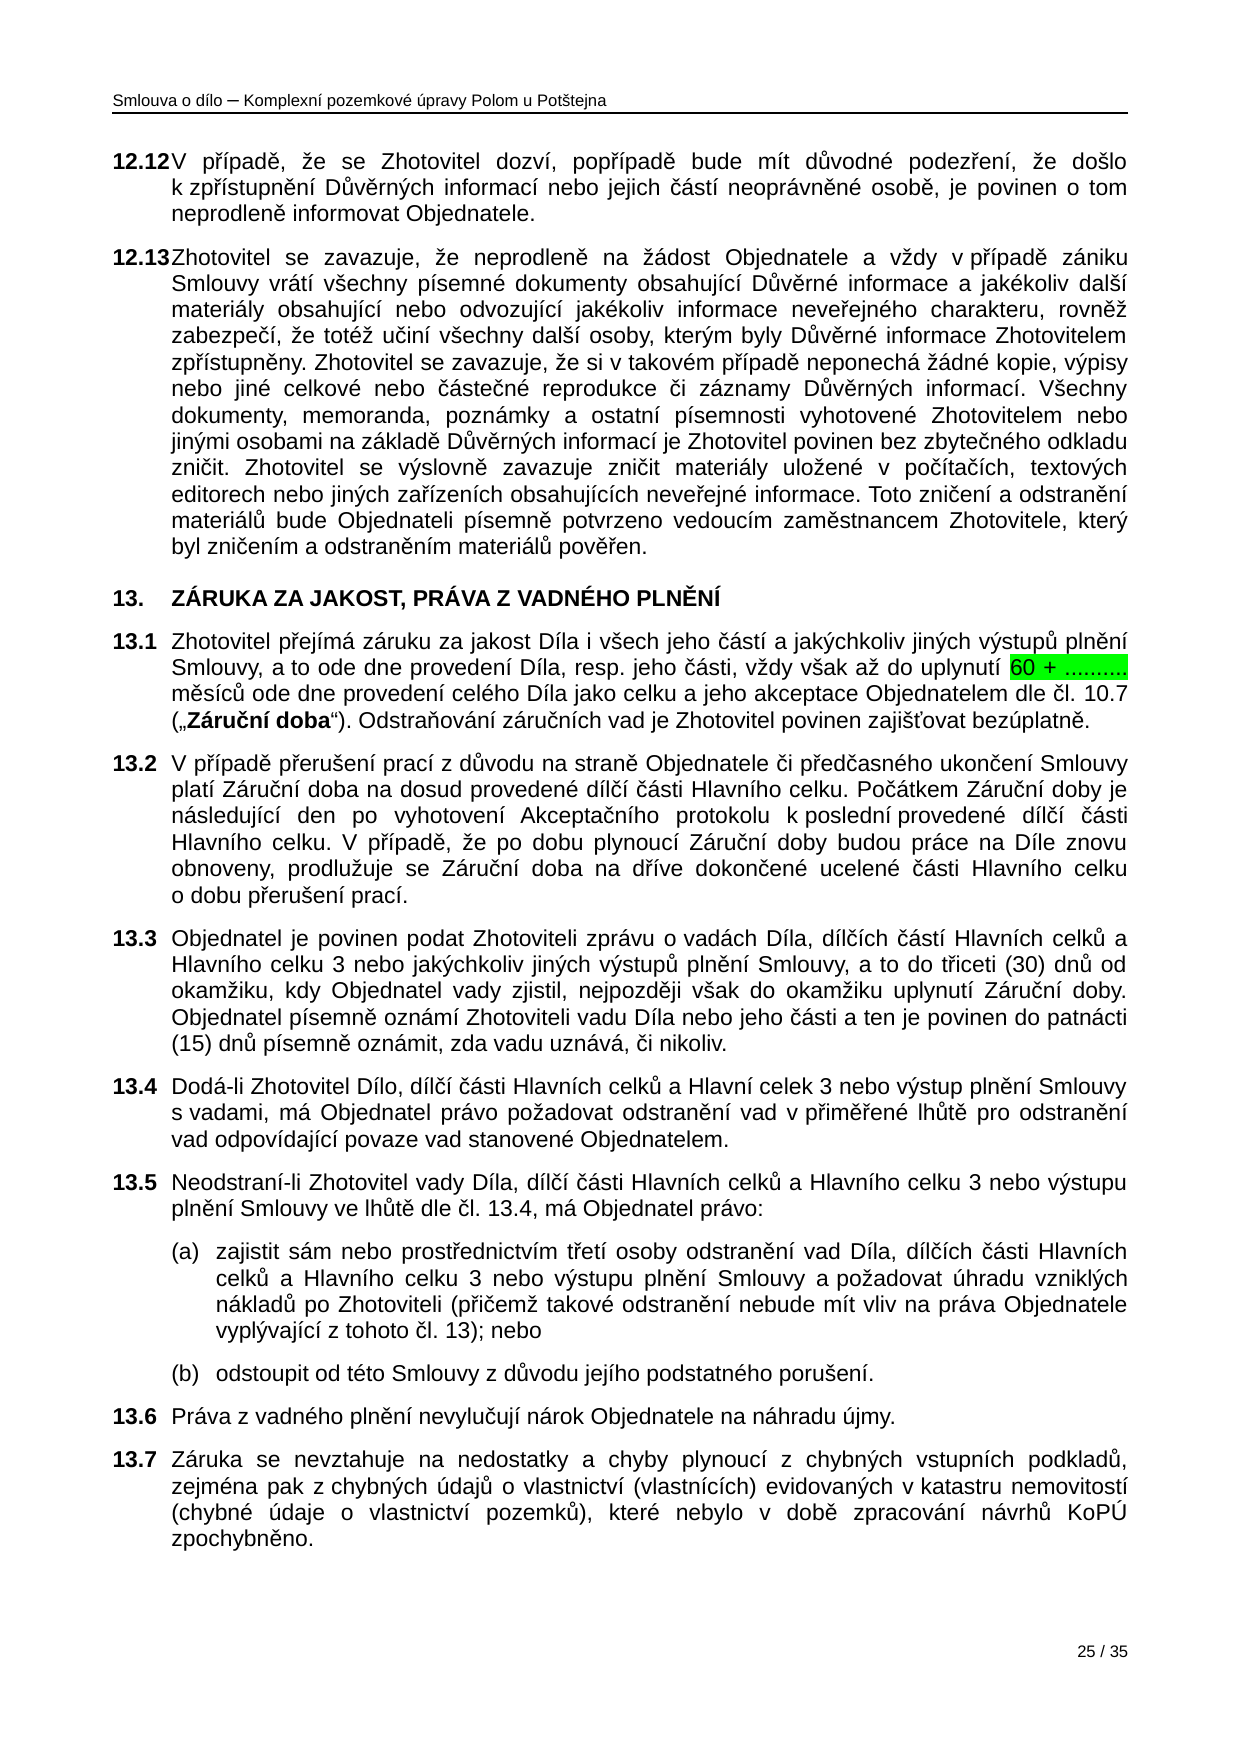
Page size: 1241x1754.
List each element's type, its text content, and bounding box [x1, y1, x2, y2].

text Záruka se nevztahuje na nedostatky a chyby plynoucí z chybných vstupních podkladů, zejména pak z chybných údajů o vlastnictví (vlastnících) evidovaných v katastru nemovitostí (chybné údaje o vlastnictví pozemků), které nebylo v době zpracování návrhů KoPÚ zpochybněno. [112, 1446, 1128, 1552]
list zajistit sám nebo prostřednictvím třetí osoby odstranění vad Díla, dílčích části Hlavních celků a Hlavního celku 3 nebo výstupu plnění Smlouvy a požadovat úhradu vzniklých nákladů po Zhotoviteli (přičemž takové odstranění nebude mít vliv na práva Objednatele vyplývající z tohoto čl. 13); nebo [171, 1238, 1128, 1343]
text Objednatel je povinen podat Zhotoviteli zprávu o vadách Díla, dílčích částí Hlavních celků a Hlavního celku 3 nebo jakýchkoliv jiných výstupů plnění Smlouvy, a to do třiceti (30) dnů od okamžiku, kdy Objednatel vady zjistil, nejpozději však do okamžiku uplynutí Záruční doby. Objednatel písemně oznámí Zhotoviteli vadu Díla nebo jeho části a ten je povinen do patnácti (15) dnů písemně oznámit, zda vadu uznává, či nikoliv. [112, 924, 1128, 1056]
text Zhotovitel přejímá záruku za jakost Díla i všech jeho částí a jakýchkoliv jiných výstupů plnění Smlouvy, a to ode dne provedení Díla, resp. jeho části, vždy však až do uplynutí 60 + .......... měsíců ode dne provedení celého Díla jako celku a jeho akceptace Objednatelem dle čl. 10.7 („Záruční doba“). Odstraňování záručních vad je Zhotovitel povinen zajišťovat bezúplatně. [112, 628, 1128, 733]
text Práva z vadného plnění nevylučují nárok Objednatele na náhradu újmy. [112, 1403, 1128, 1429]
text Neodstraní-li Zhotovitel vady Díla, dílčí části Hlavních celků a Hlavního celku 3 nebo výstupu plnění Smlouvy ve lhůtě dle čl. 13.4, má Objednatel právo: [112, 1169, 1128, 1221]
text Zhotovitel se zavazuje, že neprodleně na žádost Objednatele a vždy v případě zániku Smlouvy vrátí všechny písemné dokumenty obsahující Důvěrné informace a jakékoliv další materiály obsahující nebo odvozující jakékoliv informace neveřejného charakteru, rovněž zabezpečí, že totéž učiní všechny další osoby, kterým byly Důvěrné informace Zhotovitelem zpřístupněny. Zhotovitel se zavazuje, že si v takovém případě neponechá žádné kopie, výpisy nebo jiné celkové nebo částečné reprodukce či záznamy Důvěrných informací. Všechny dokumenty, memoranda, poznámky a ostatní písemnosti vyhotovené Zhotovitelem nebo jinými osobami na základě Důvěrných informací je Zhotovitel povinen bez zbytečného odkladu zničit. Zhotovitel se výslovně zavazuje zničit materiály uložené v počítačích, textových editorech nebo jiných zařízeních obsahujících neveřejné informace. Toto zničení a odstranění materiálů bude Objednateli písemně potvrzeno vedoucím zaměstnancem Zhotovitele, který byl zničením a odstraněním materiálů pověřen. [112, 243, 1128, 560]
text Záruka za jakost, práva z vadného plnění [112, 585, 1128, 611]
text odstoupit od této Smlouvy z důvodu jejího podstatného porušení. [171, 1360, 1128, 1387]
text V případě, že se Zhotovitel dozví, popřípadě bude mít důvodné podezření, že došlo k zpřístupnění Důvěrných informací nebo jejich částí neoprávněné osobě, je povinen o tom neprodleně informovat Objednatele. [112, 148, 1128, 227]
text Dodá-li Zhotovitel Dílo, dílčí části Hlavních celků a Hlavní celek 3 nebo výstup plnění Smlouvy s vadami, má Objednatel právo požadovat odstranění vad v přiměřené lhůtě pro odstranění vad odpovídající povaze vad stanovené Objednatelem. [112, 1073, 1128, 1152]
text V případě přerušení prací z důvodu na straně Objednatele či předčasného ukončení Smlouvy platí Záruční doba na dosud provedené dílčí části Hlavního celku. Počátkem Záruční doby je následující den po vyhotovení Akceptačního protokolu k poslední provedené dílčí části Hlavního celku. V případě, že po dobu plynoucí Záruční doby budou práce na Díle znovu obnoveny, prodlužuje se Záruční doba na dříve dokončené ucelené části Hlavního celku o dobu přerušení prací. [112, 750, 1128, 908]
